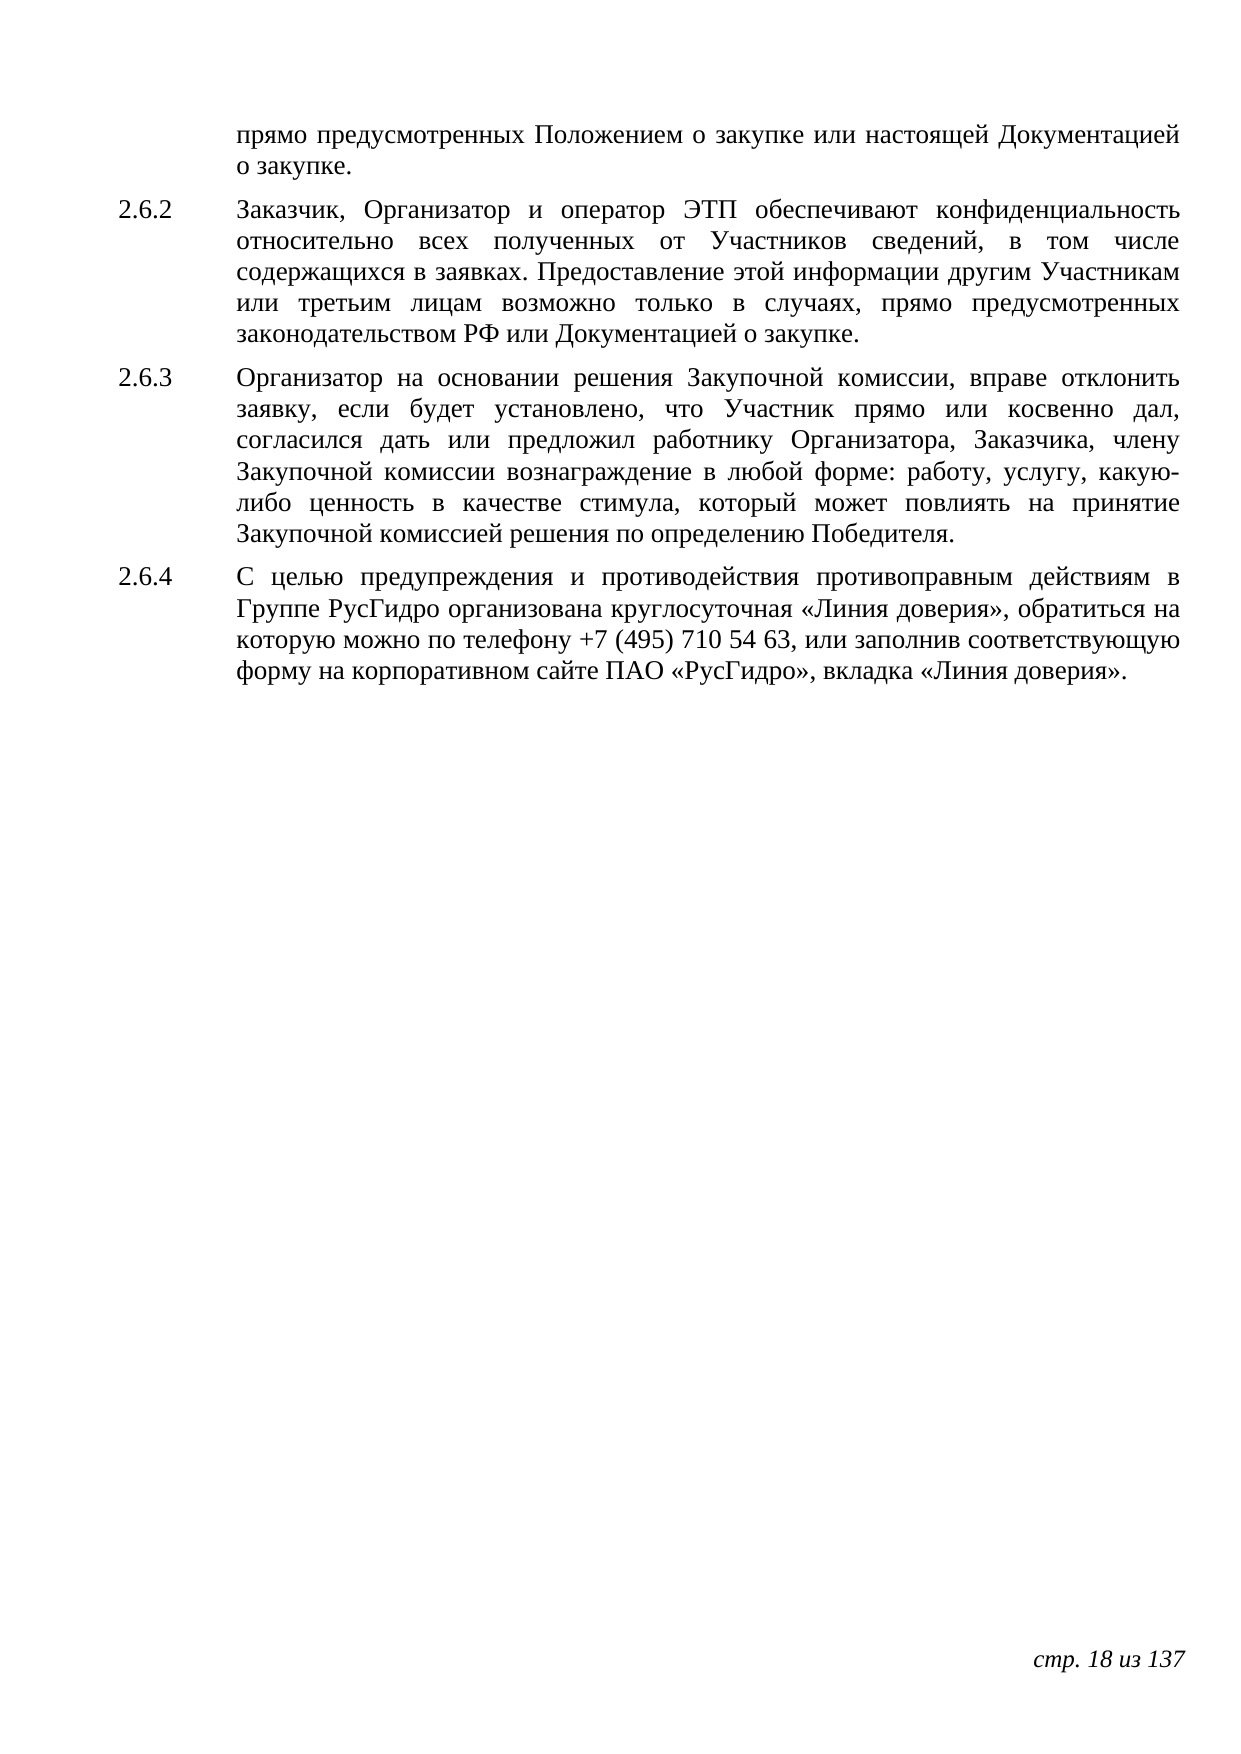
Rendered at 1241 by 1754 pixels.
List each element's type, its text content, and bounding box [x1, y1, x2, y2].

text Организатор на основании решения Закупочной комиссии, вправе отклонить заявку, если будет установлено, что Участник прямо или косвенно дал, согласился дать или предложил работнику Организатора, Заказчика, члену Закупочной комиссии вознаграждение в любой форме: работу, услугу, какую-либо ценность в качестве стимула, который может повлиять на принятие Закупочной комиссией решения по определению Победителя. [118, 361, 1181, 548]
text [118, 118, 1181, 180]
text С целью предупреждения и противодействия противоправным действиям в Группе РусГидро организована круглосуточная «Линия доверия», обратиться на которую можно по телефону +7 (495) 710 54 63, или заполнив соответствующую форму на корпоративном сайте ПАО «РусГидро», вкладка «Линия доверия». [118, 561, 1181, 685]
text Заказчик, Организатор и оператор ЭТП обеспечивают конфиденциальность относительно всех полученных от Участников сведений, в том числе содержащихся в заявках. Предоставление этой информации другим Участникам или третьим лицам возможно только в случаях, прямо предусмотренных законодательством РФ или Документацией о закупке. [118, 193, 1181, 349]
